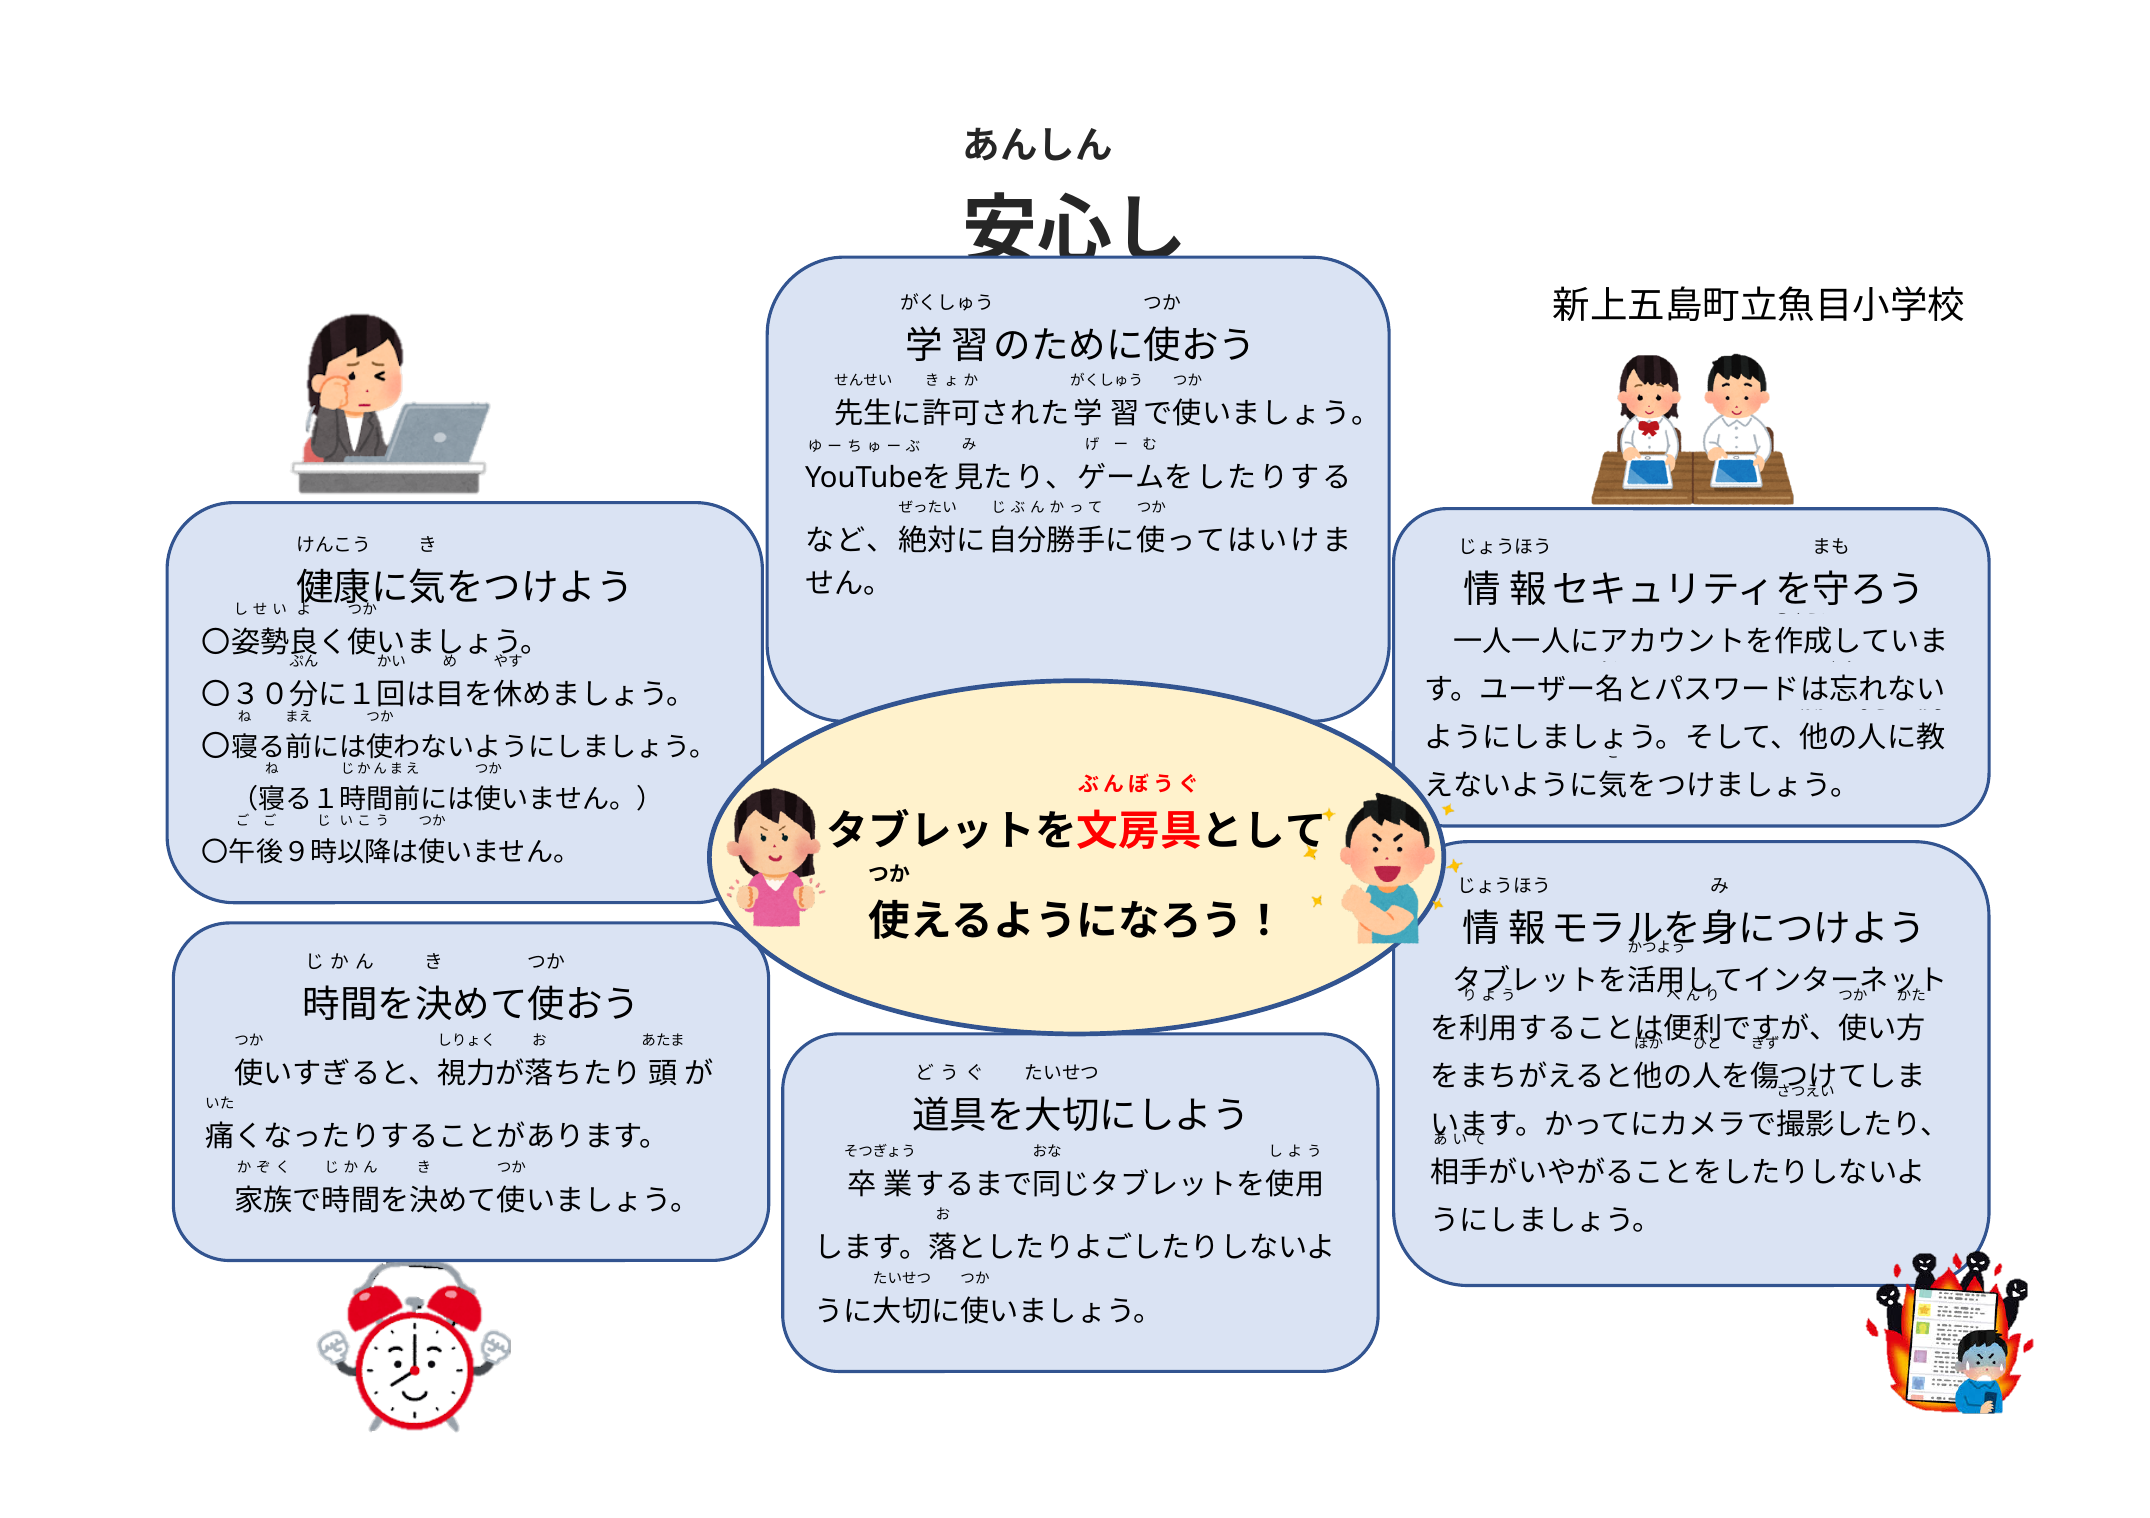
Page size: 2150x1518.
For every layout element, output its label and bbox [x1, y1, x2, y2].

picture [720, 783, 830, 928]
picture [1862, 1247, 2038, 1420]
picture [1299, 783, 1466, 950]
picture [1586, 338, 1800, 518]
picture [312, 1263, 514, 1451]
picture [286, 291, 499, 501]
